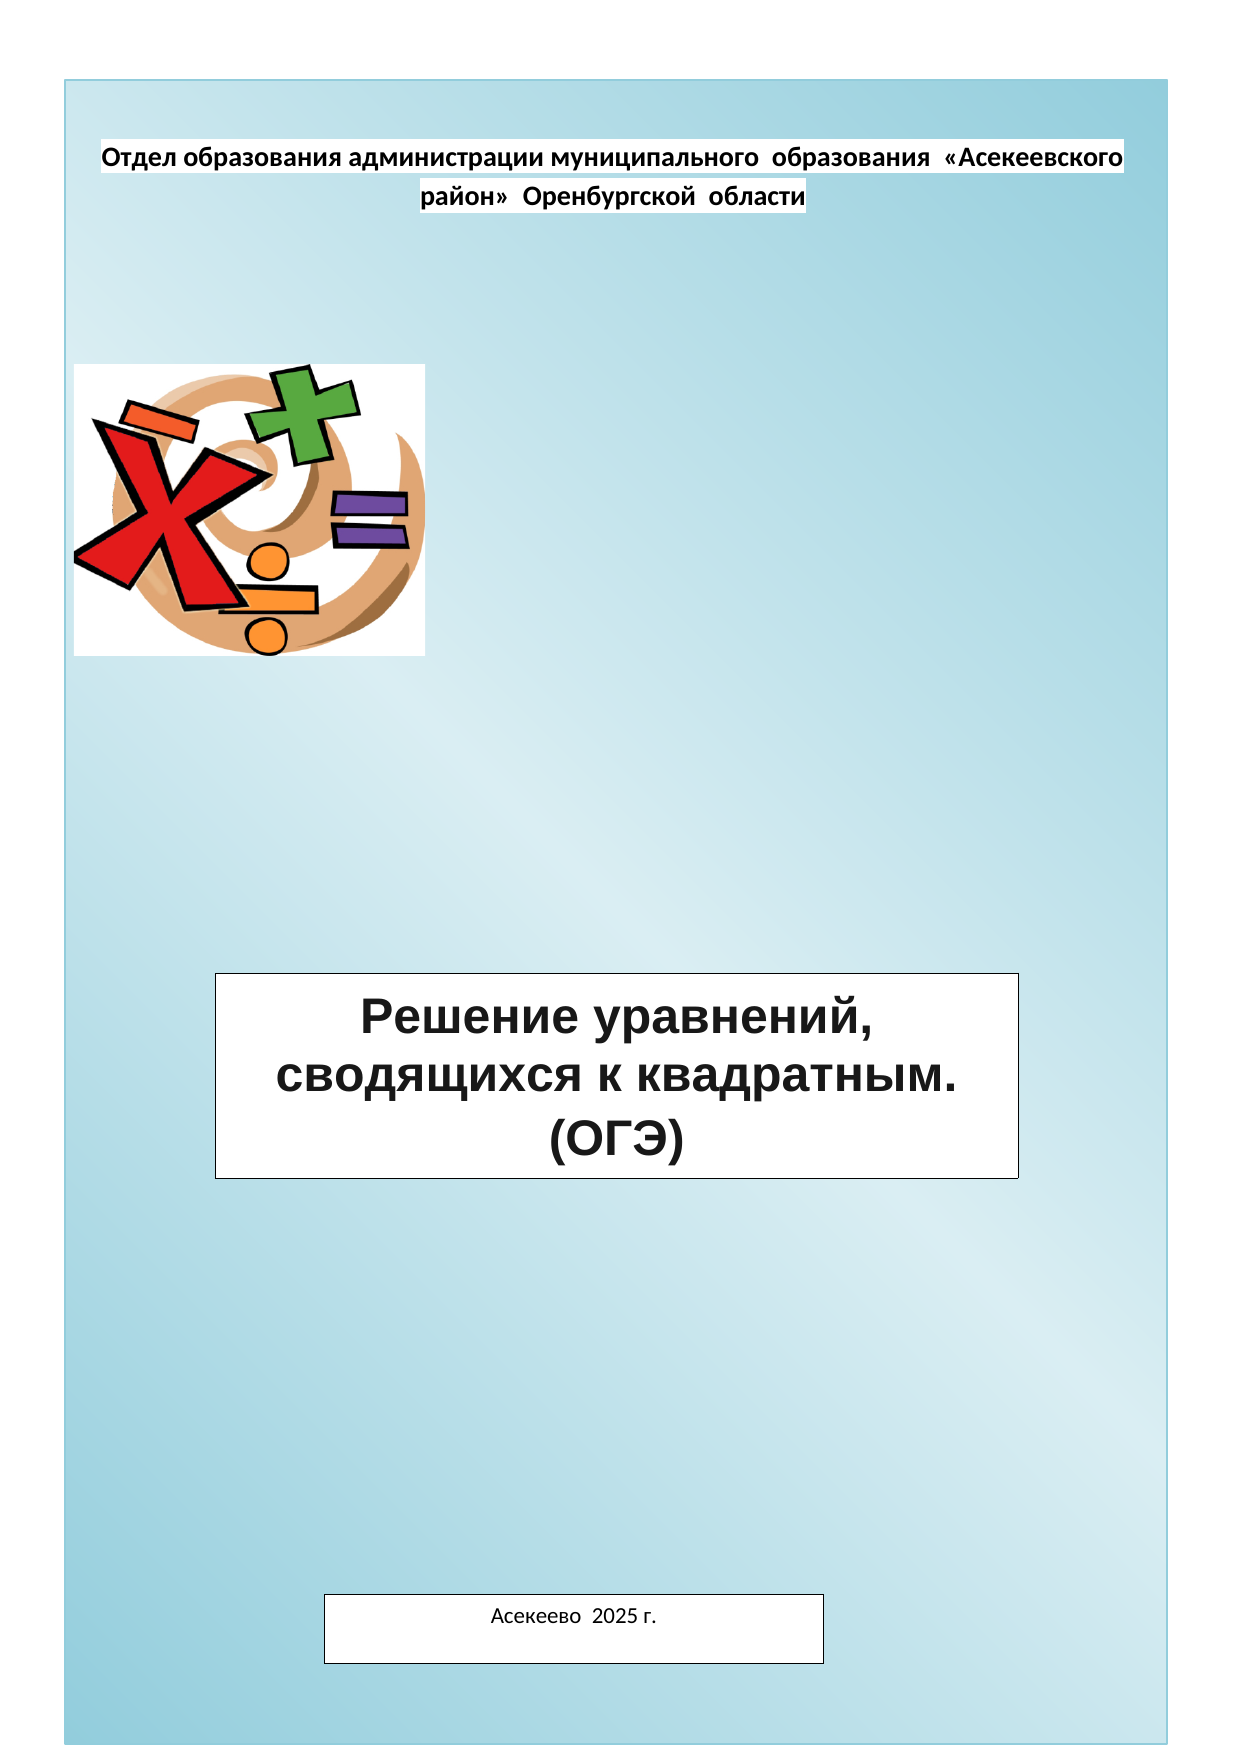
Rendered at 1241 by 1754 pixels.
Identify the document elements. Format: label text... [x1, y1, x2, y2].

text Отдел образования администрации муниципального образования «Асекеевского район» Оренбургской области [74, 139, 1152, 213]
picture [73, 364, 426, 656]
